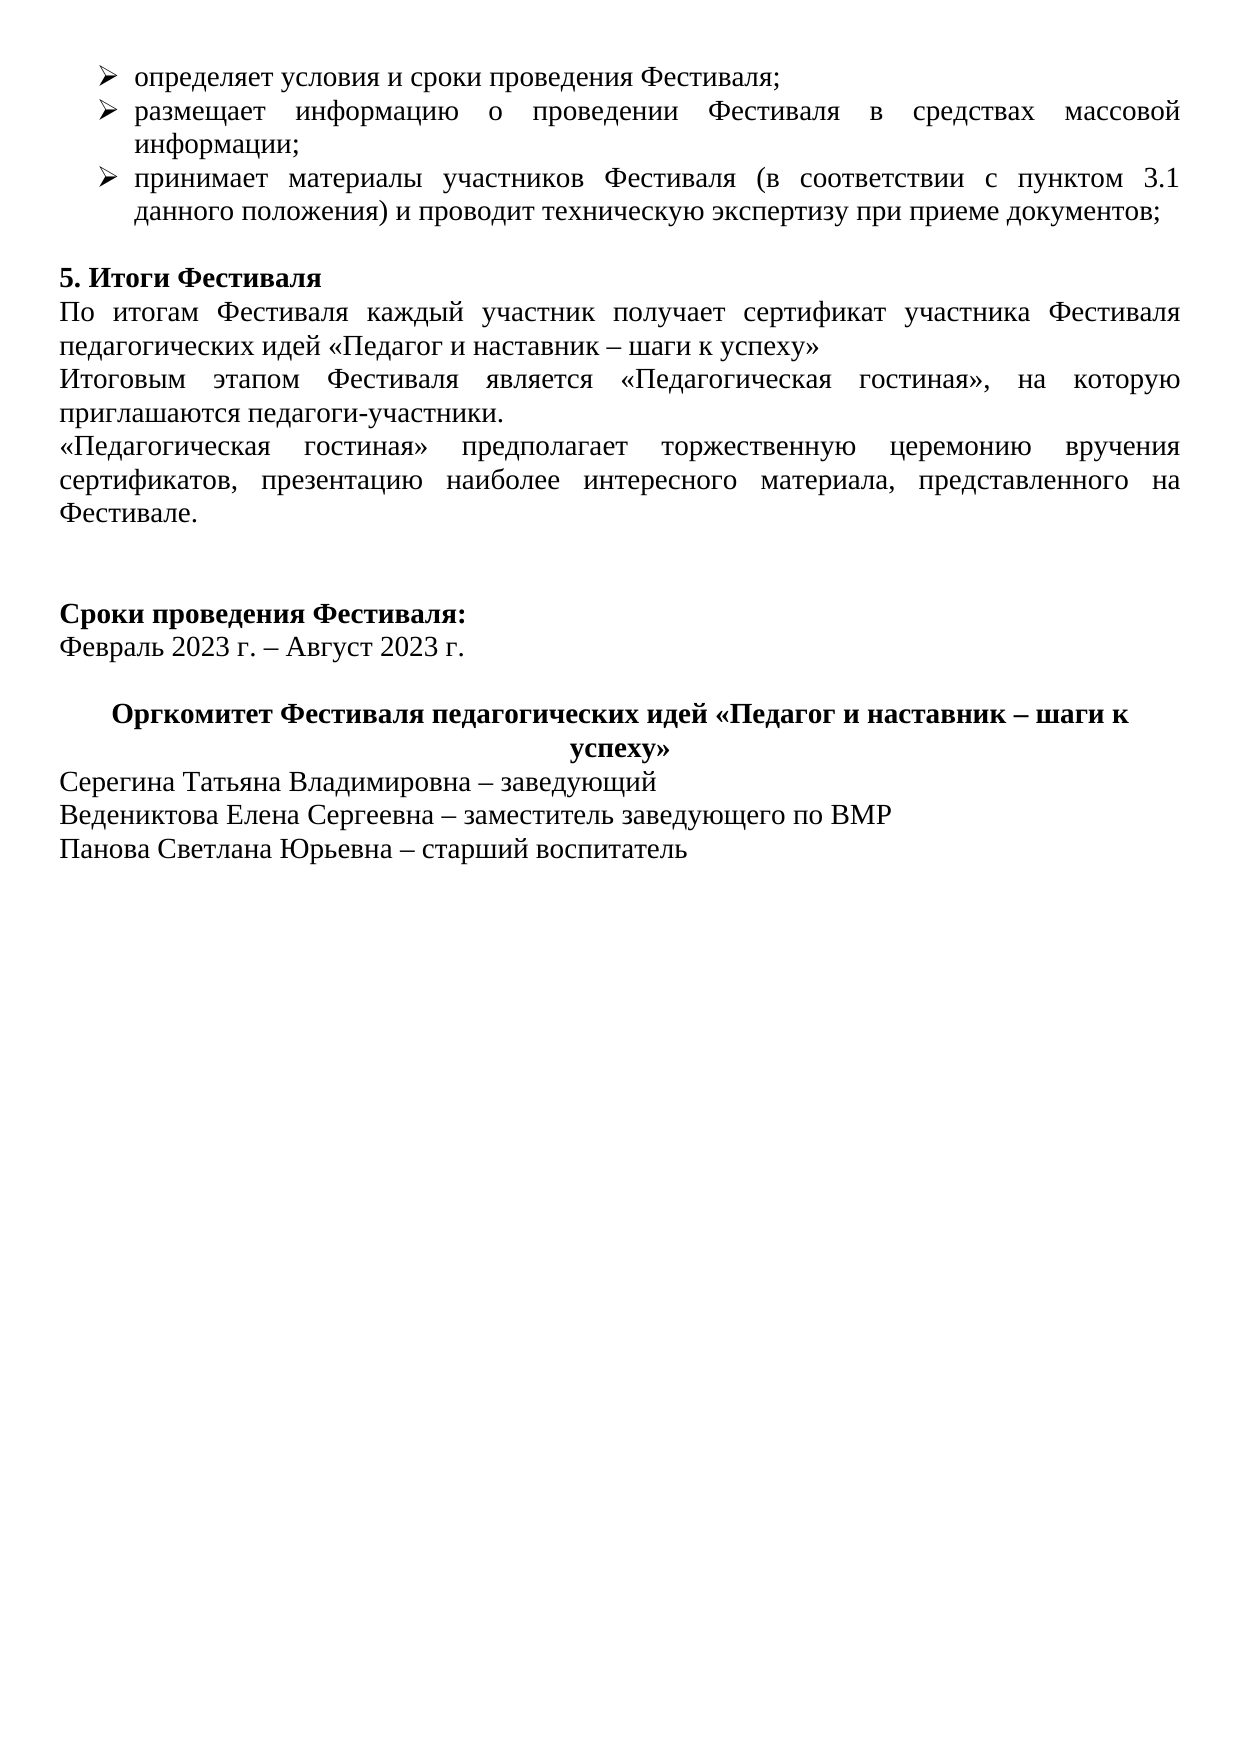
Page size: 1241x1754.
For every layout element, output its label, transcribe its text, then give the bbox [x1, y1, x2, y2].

text Сроки проведения Фестиваля: [59, 596, 1181, 629]
text Февраль 2023 г. – Август 2023 г. [59, 629, 1181, 663]
text Оргкомитет Фестиваля педагогических идей «Педагог и наставник – шаги к успеху» [59, 697, 1181, 764]
list определяет условия и сроки проведения Фестиваля; [97, 59, 1181, 93]
text Панова Светлана Юрьевна – старший воспитатель [59, 831, 1181, 864]
list принимает материалы участников Фестиваля (в соответствии с пунктом 3.1 данного положения) и проводит техническую экспертизу при приеме документов; [97, 160, 1181, 227]
text Серегина Татьяна Владимировна – заведующий [59, 764, 1181, 797]
text Ведениктова Елена Сергеевна – заместитель заведующего по ВМР [59, 797, 1181, 831]
text Итоговым этапом Фестиваля является «Педагогическая гостиная», на которую приглашаются педагоги-участники. [59, 361, 1181, 428]
text «Педагогическая гостиная» предполагает торжественную церемонию вручения сертификатов, презентацию наиболее интересного материала, представленного на Фестивале. [59, 428, 1181, 529]
list размещает информацию о проведении Фестиваля в средствах массовой информации; [97, 93, 1181, 160]
text 5. Итоги Фестиваля [59, 261, 1181, 294]
text По итогам Фестиваля каждый участник получает сертификат участника Фестиваля педагогических идей «Педагог и наставник – шаги к успеху» [59, 294, 1181, 361]
